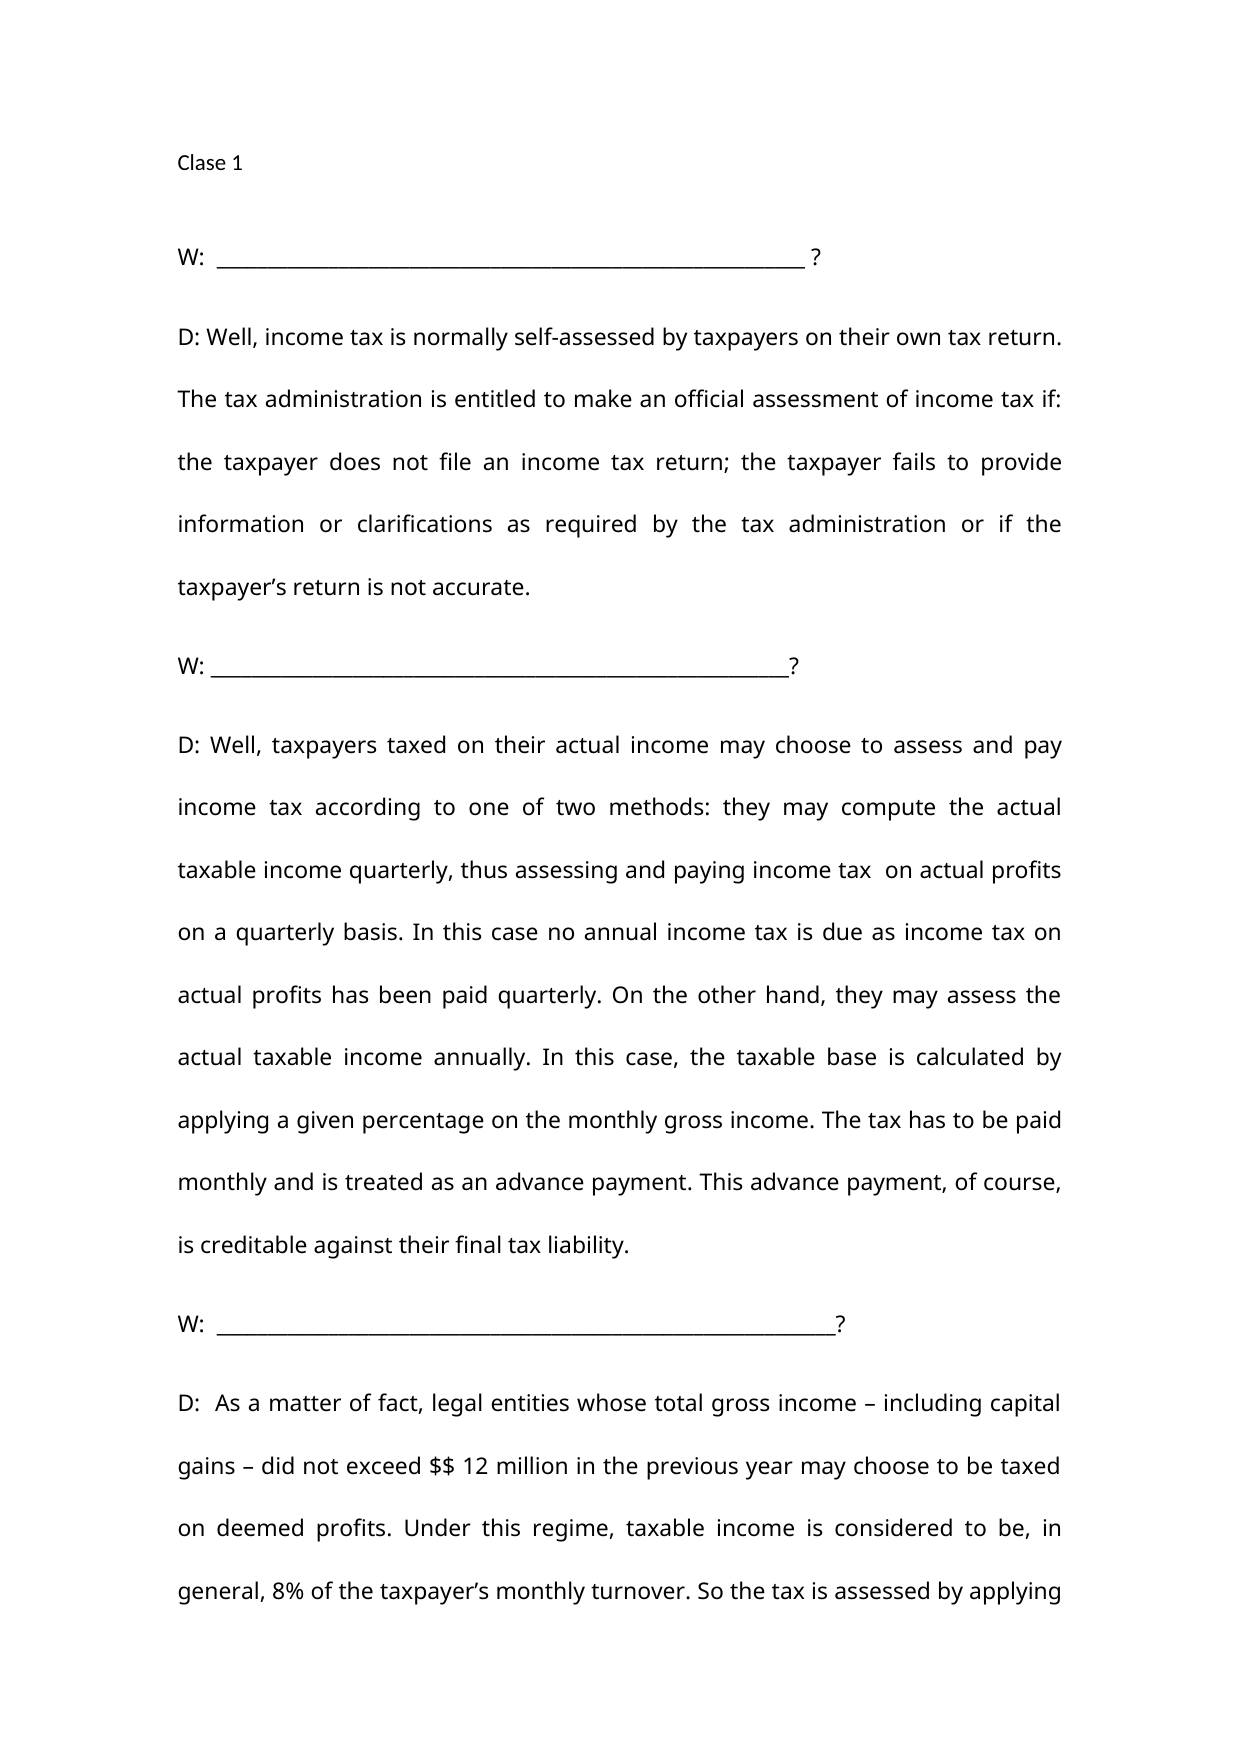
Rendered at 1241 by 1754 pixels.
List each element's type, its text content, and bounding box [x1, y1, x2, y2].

text W: _________________________________________________________? [177, 650, 1063, 681]
text W: _____________________________________________________________? [177, 1308, 1063, 1339]
text W: __________________________________________________________ ? [177, 241, 1063, 273]
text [177, 1387, 1063, 1606]
text Clase 1 [177, 148, 1063, 176]
text D: Well, taxpayers taxed on their actual income may choose to assess and pay income tax according to one of two methods: they may compute the actual taxable income quarterly, thus assessing and paying income tax on actual profits on a quarterly basis. In this case no annual income tax is due as income tax on actual profits has been paid quarterly. On the other hand, they may assess the actual taxable income annually. In this case, the taxable base is calculated by applying a given percentage on the monthly gross income. The tax has to be paid monthly and is treated as an advance payment. This advance payment, of course, is creditable against their final tax liability. [177, 729, 1063, 1260]
text D: Well, income tax is normally self-assessed by taxpayers on their own tax return. The tax administration is entitled to make an official assessment of income tax if: the taxpayer does not file an income tax return; the taxpayer fails to provide information or clarifications as required by the tax administration or if the taxpayer’s return is not accurate. [177, 321, 1063, 602]
